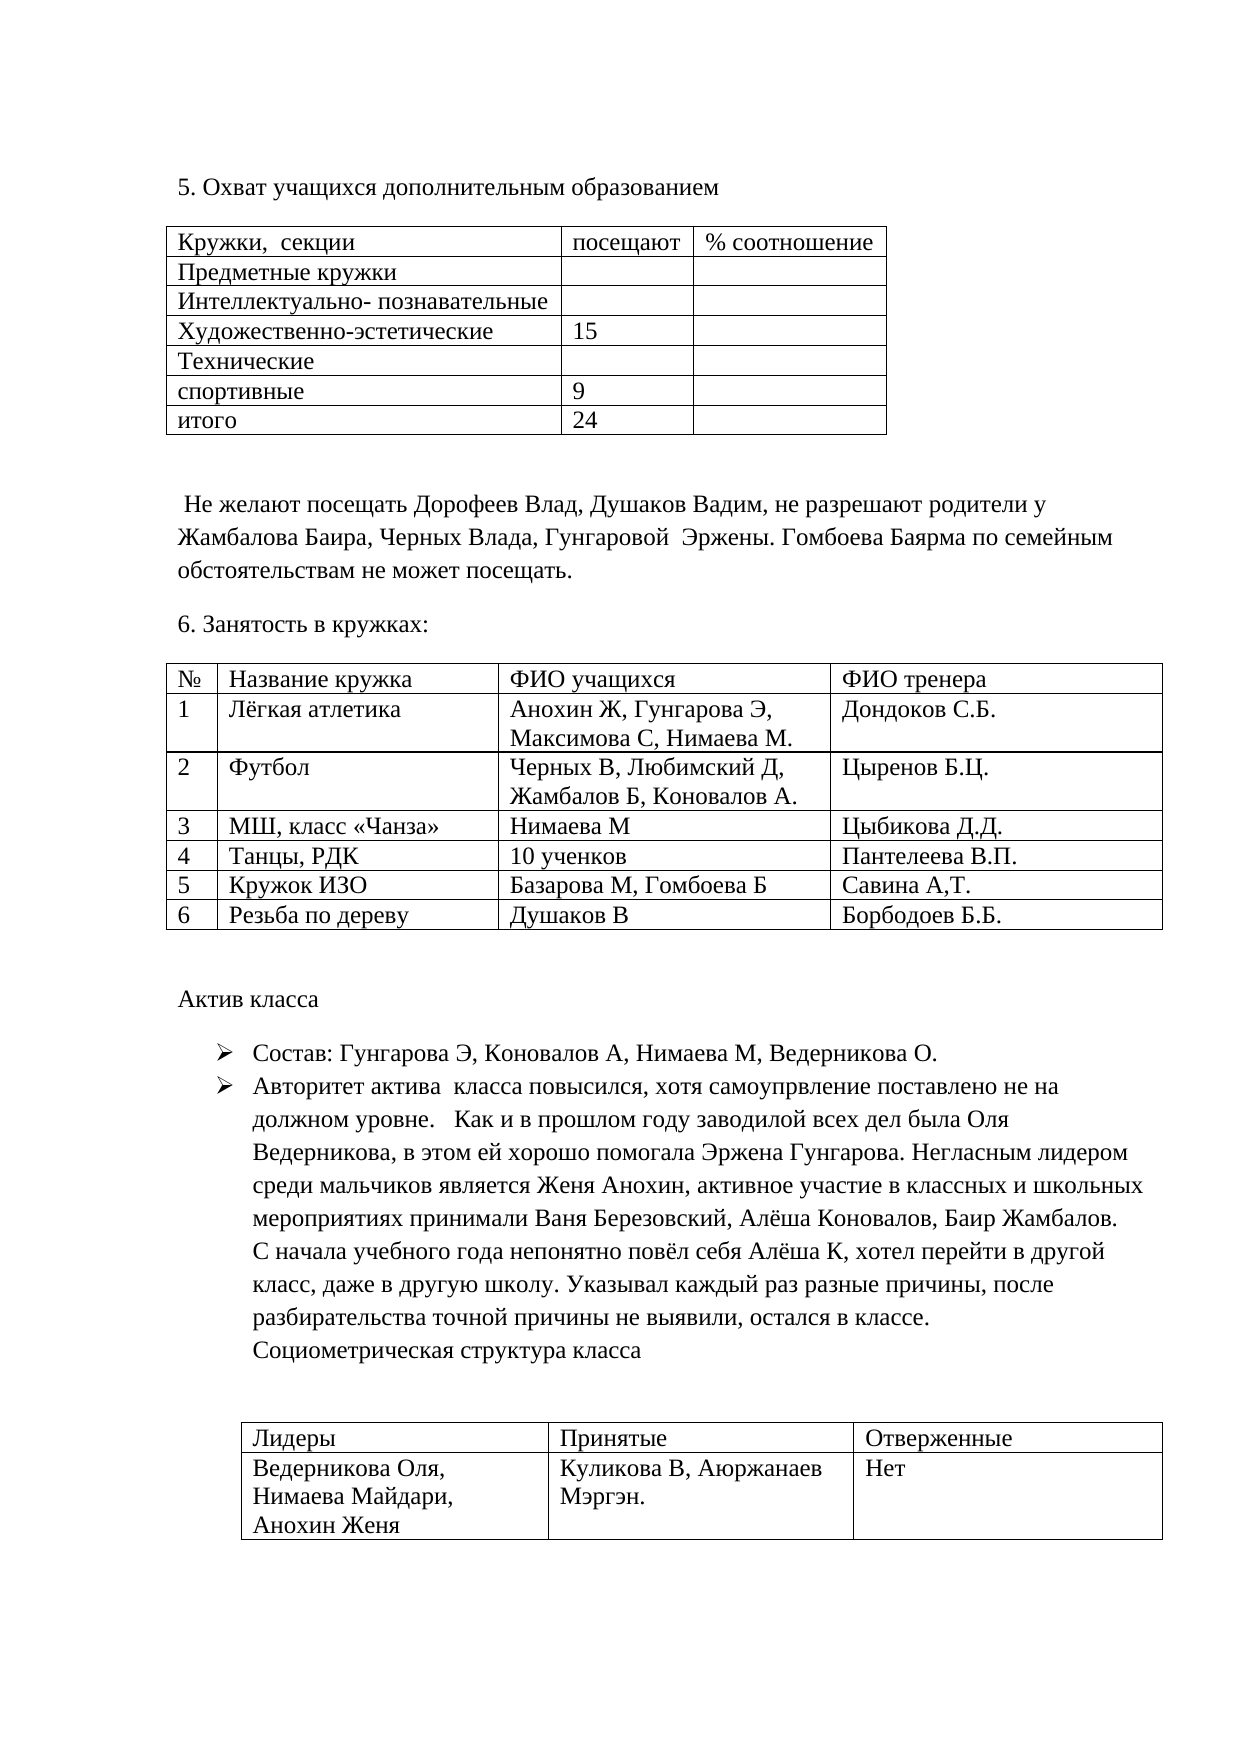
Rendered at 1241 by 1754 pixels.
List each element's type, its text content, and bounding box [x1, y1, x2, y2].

table_header % соотношение [694, 227, 886, 256]
table_cell спортивные [167, 376, 561, 404]
table_cell 1 [167, 694, 217, 751]
text 6. Занятость в кружках: [177, 609, 1152, 638]
table_cell Резьба по дереву [218, 900, 498, 929]
table_cell Лёгкая атлетика [218, 694, 498, 751]
table_cell [694, 257, 886, 285]
list С начала учебного года непонятно повёл себя Алёша К, хотел перейти в другой класс, даже в другую школу. Указывал каждый раз разные причины, после разбирательства точной причины не выявили, остался в классе. [252, 1236, 1152, 1331]
table_cell [694, 346, 886, 375]
list Социометрическая структура класса [252, 1335, 1152, 1364]
table_cell Нет [854, 1453, 1162, 1539]
table_cell Ведерникова Оля, Нимаева Майдари, Анохин Женя [242, 1453, 548, 1539]
table_cell Танцы, РДК [218, 841, 498, 869]
table_cell Технические [167, 346, 561, 375]
list Состав: Гунгарова Э, Коновалов А, Нимаева М, Ведерникова О. [215, 1038, 1152, 1067]
table_cell [694, 406, 886, 434]
table_cell 15 [562, 316, 693, 345]
table_cell Интеллектуально- познавательные [167, 286, 561, 315]
table_cell [562, 257, 693, 285]
text 5. Охват учащихся дополнительным образованием [177, 172, 1152, 201]
table_cell Куликова В, Аюржанаев Мэргэн. [549, 1453, 853, 1539]
table_header Кружки, секции [167, 227, 561, 256]
table_cell Предметные кружки [167, 257, 561, 285]
table_cell Душаков В [499, 900, 830, 929]
table_cell 4 [167, 841, 217, 869]
table_cell Нимаева М [499, 811, 830, 840]
table_cell Черных В, Любимский Д, Жамбалов Б, Коновалов А. [499, 753, 830, 810]
table_header ФИО тренера [831, 664, 1162, 693]
table_cell [694, 316, 886, 345]
table_cell [562, 346, 693, 375]
list Авторитет актива класса повысился, хотя самоупрвление поставлено не на должном уровне. Как и в прошлом году заводилой всех дел была Оля Ведерникова, в этом ей хорошо помогала Эржена Гунгарова. Негласным лидером среди мальчиков является Женя Анохин, активное участие в классных и школьных мероприятиях принимали Ваня Березовский, Алёша Коновалов, Баир Жамбалов. [215, 1071, 1152, 1232]
table_cell Кружок ИЗО [218, 871, 498, 899]
table_header № [167, 664, 217, 693]
table_cell 9 [562, 376, 693, 404]
table_cell Пантелеева В.П. [831, 841, 1162, 869]
table_cell [562, 286, 693, 315]
text Не желают посещать Дорофеев Влад, Душаков Вадим, не разрешают родители у Жамбалова Баира, Черных Влада, Гунгаровой Эржены. Гомбоева Баярма по семейным обстоятельствам не может посещать. [177, 489, 1152, 584]
table_cell Савина А,Т. [831, 871, 1162, 899]
table_header Отверженные [854, 1423, 1162, 1452]
table_cell 6 [167, 900, 217, 929]
table_cell Футбол [218, 753, 498, 810]
table_cell МШ, класс «Чанза» [218, 811, 498, 840]
table_header посещают [562, 227, 693, 256]
table_cell итого [167, 406, 561, 434]
table_header Лидеры [242, 1423, 548, 1452]
table_cell 3 [167, 811, 217, 840]
table_cell Анохин Ж, Гунгарова Э, Максимова С, Нимаева М. [499, 694, 830, 751]
table_cell 2 [167, 753, 217, 810]
table_header Принятые [549, 1423, 853, 1452]
table_header Название кружка [218, 664, 498, 693]
table_cell Художественно-эстетические [167, 316, 561, 345]
table_cell Цыренов Б.Ц. [831, 753, 1162, 810]
table_header ФИО учащихся [499, 664, 830, 693]
table_cell Борбодоев Б.Б. [831, 900, 1162, 929]
table_cell Дондоков С.Б. [831, 694, 1162, 751]
table_cell 24 [562, 406, 693, 434]
table_cell 10 ученков [499, 841, 830, 869]
table_cell Цыбикова Д.Д. [831, 811, 1162, 840]
table_cell [694, 286, 886, 315]
text Актив класса [177, 984, 1152, 1013]
table_cell Базарова М, Гомбоева Б [499, 871, 830, 899]
table_cell 5 [167, 871, 217, 899]
table_cell [694, 376, 886, 404]
